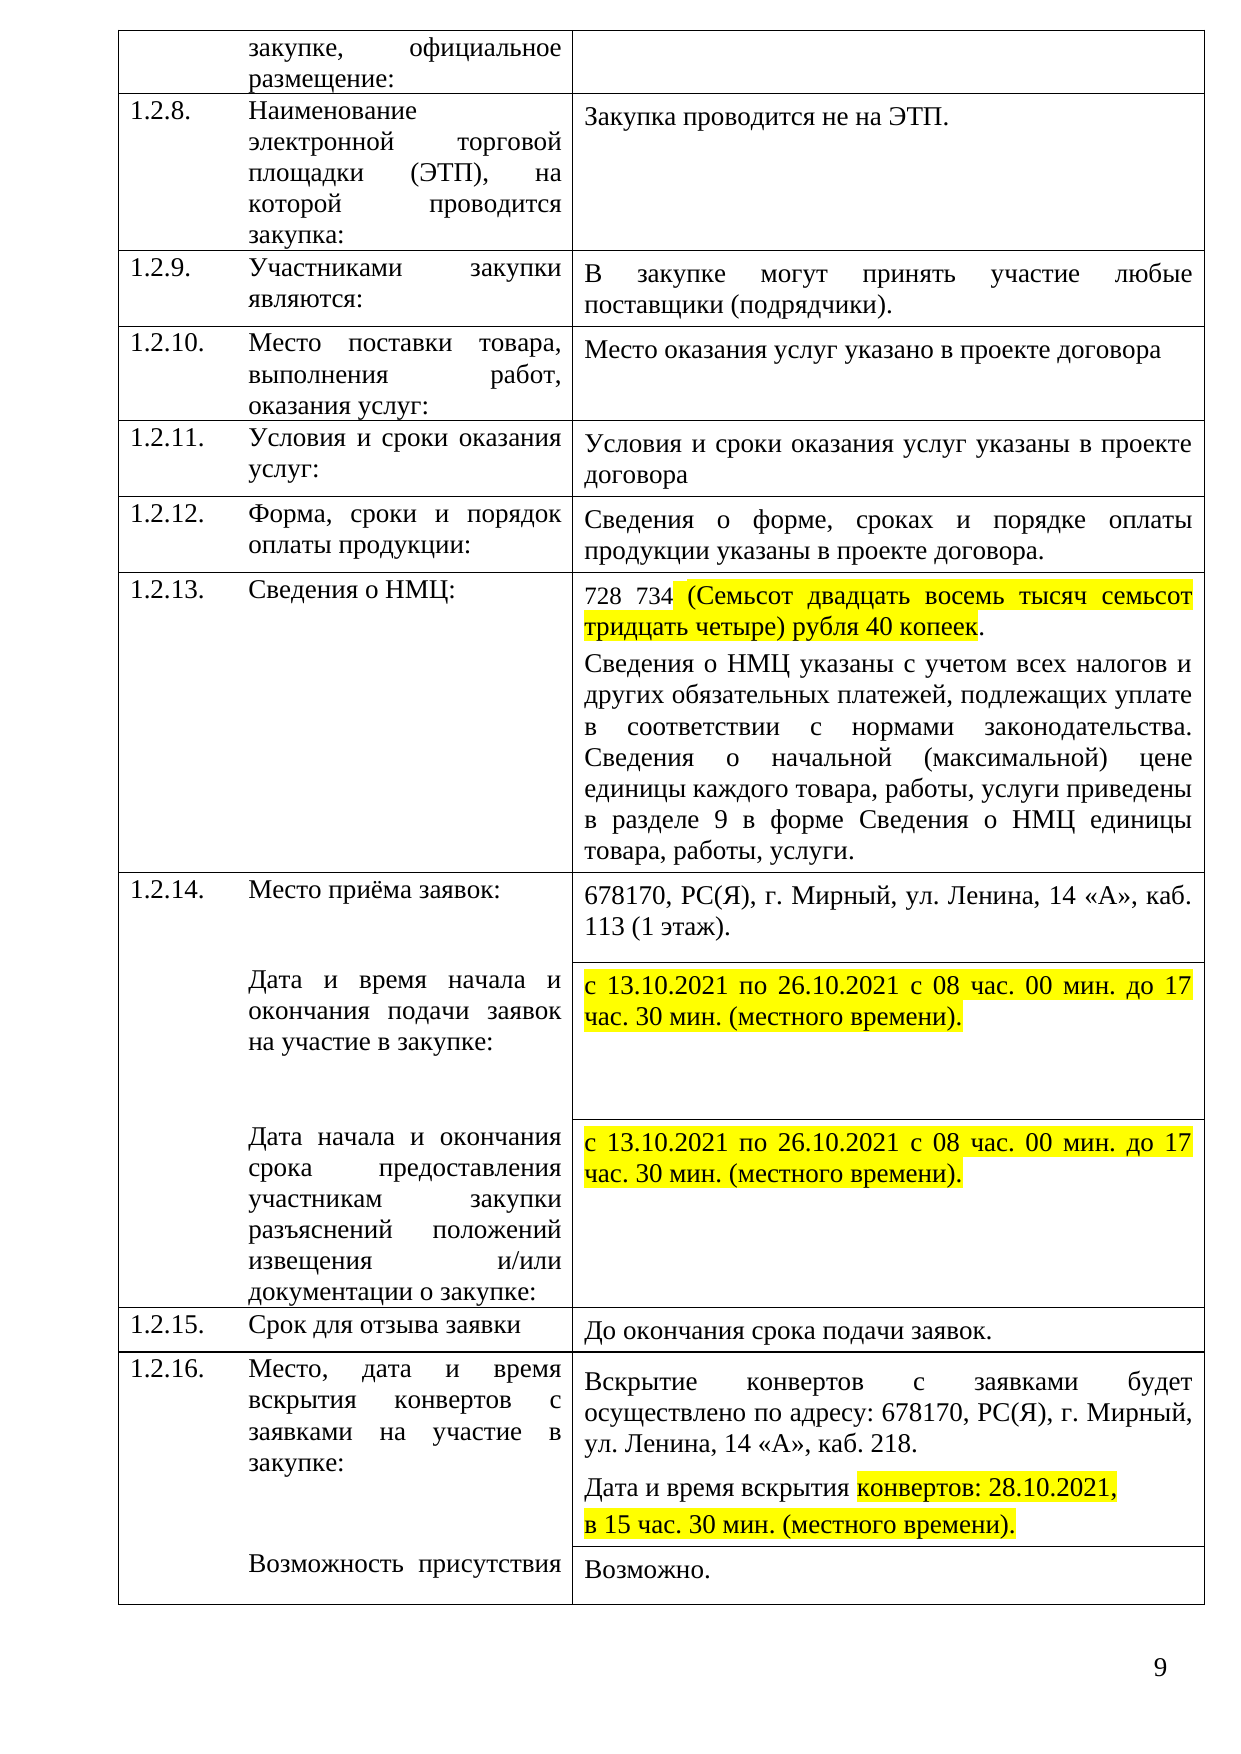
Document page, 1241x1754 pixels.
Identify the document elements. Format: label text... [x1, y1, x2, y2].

table_cell 678170, РС(Я), г. Мирный, ул. Ленина, 14 «А», каб. 113 (1 этаж). [573, 873, 1204, 962]
table_cell Условия и сроки оказания услуг указаны в проекте договора [573, 421, 1204, 496]
table_cell с 13.10.2021 по 26.10.2021 с 08 час. 00 мин. до 17 час. 30 мин. (местного времени). [573, 1120, 1204, 1307]
table_cell Место, дата и время вскрытия конвертов с заявками на участие в закупке: [119, 1353, 572, 1546]
table_cell Дата начала и окончания срока предоставления участникам закупки разъяснений положений извещения и/или документации о закупке: [119, 1119, 572, 1307]
table_cell Наименование электронной торговой площадки (ЭТП), на которой проводится закупка: [119, 94, 572, 250]
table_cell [119, 31, 572, 93]
table_cell В закупке могут принять участие любые поставщики (подрядчики). [573, 251, 1204, 326]
table_cell Сведения о НМЦ: [119, 573, 572, 872]
table_cell Условия и сроки оказания услуг: [119, 421, 572, 496]
table_cell Место приёма заявок: [119, 873, 572, 962]
table_cell 728 734 (Семьсот двадцать восемь тысяч семьсот тридцать четыре) рубля 40 копеек. Сведения о НМЦ указаны с учетом всех налогов и других обязательных платежей, подлежащих уплате в соответствии с нормами законодательства. Сведения о начальной (максимальной) цене единицы каждого товара, работы, услуги приведены в разделе 9 в форме Сведения о НМЦ единицы товара, работы, услуги. [573, 573, 1204, 872]
table_cell Возможно. [573, 1547, 1204, 1604]
table_cell Место поставки товара, выполнения работ, оказания услуг: [119, 327, 572, 420]
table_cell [573, 31, 1204, 93]
table_cell с 13.10.2021 по 26.10.2021 с 08 час. 00 мин. до 17 час. 30 мин. (местного времени). [573, 963, 1204, 1119]
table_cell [119, 1546, 572, 1604]
table_cell Участниками закупки являются: [119, 251, 572, 326]
table_cell Вскрытие конвертов с заявками будет осуществлено по адресу: 678170, РС(Я), г. Мирный, ул. Ленина, 14 «А», каб. 218. Дата и время вскрытия конвертов: 28.10.2021, в 15 час. 30 мин. (местного времени). [573, 1353, 1204, 1546]
table_cell Закупка проводится не на ЭТП. [573, 94, 1204, 250]
table_cell Сведения о форме, сроках и порядке оплаты продукции указаны в проекте договора. [573, 497, 1204, 572]
table_cell Место оказания услуг указано в проекте договора [573, 327, 1204, 420]
table_cell Срок для отзыва заявки [119, 1308, 572, 1351]
table_cell Форма, сроки и порядок оплаты продукции: [119, 497, 572, 572]
table_cell До окончания срока подачи заявок. [573, 1308, 1204, 1351]
table_cell Дата и время начала и окончания подачи заявок на участие в закупке: [119, 962, 572, 1119]
